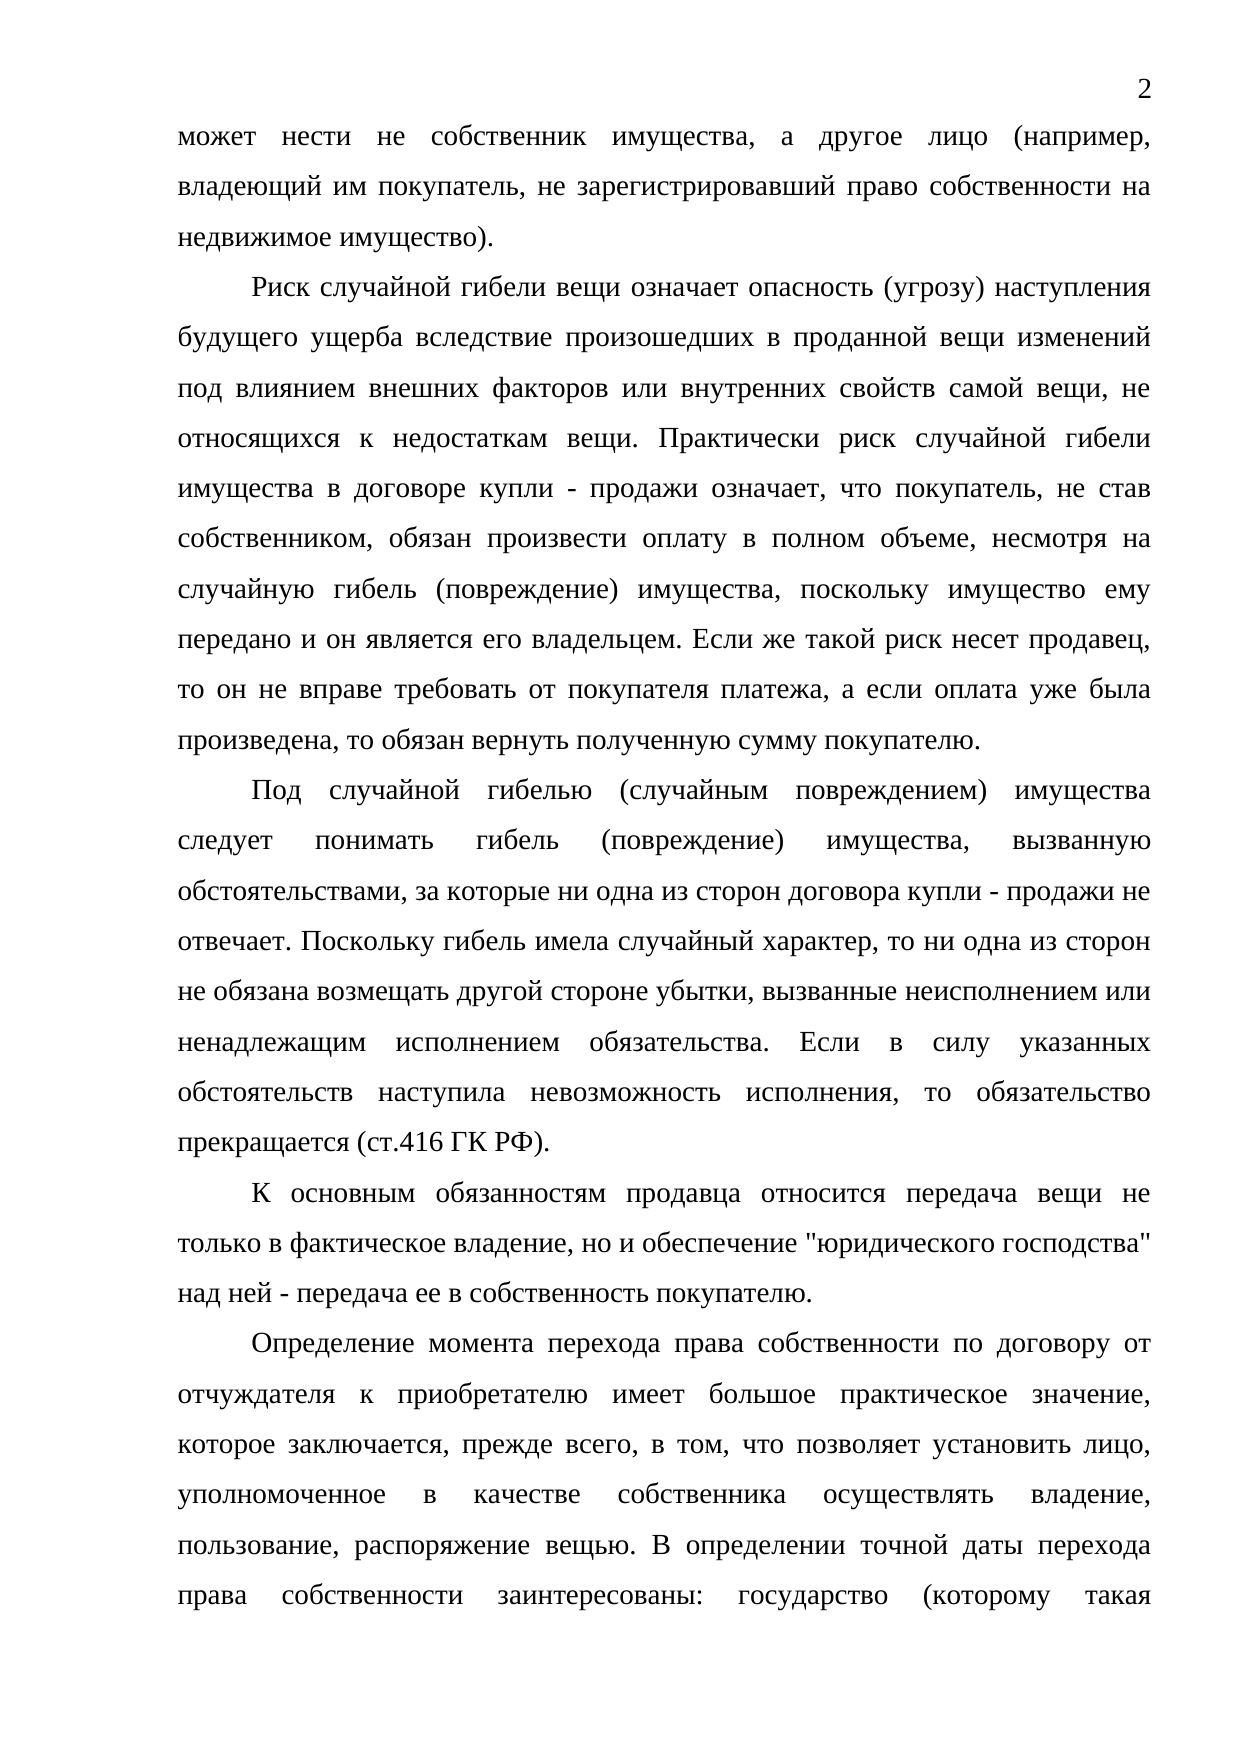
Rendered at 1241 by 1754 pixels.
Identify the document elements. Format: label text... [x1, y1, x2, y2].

text К основным обязанностям продавца относится передача вещи не только в фактическое владение, но и обеспечение "юридического господства" над ней - передача ее в собственность покупателю. [177, 1175, 1152, 1309]
text Риск случайной гибели вещи означает опасность (угрозу) наступления будущего ущерба вследствие произошедших в проданной вещи изменений под влиянием внешних факторов или внутренних свойств самой вещи, не относящихся к недостаткам вещи. Практически риск случайной гибели имущества в договоре купли - продажи означает, что покупатель, не став собственником, обязан произвести оплату в полном объеме, несмотря на случайную гибель (повреждение) имущества, поскольку имущество ему передано и он является его владельцем. Если же такой риск несет продавец, то он не вправе требовать от покупателя платежа, а если оплата уже была произведена, то обязан вернуть полученную сумму покупателю. [177, 269, 1152, 755]
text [177, 1326, 1152, 1611]
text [177, 118, 1152, 252]
text Под случайной гибелью (случайным повреждением) имущества следует понимать гибель (повреждение) имущества, вызванную обстоятельствами, за которые ни одна из сторон договора купли - продажи не отвечает. Поскольку гибель имела случайный характер, то ни одна из сторон не обязана возмещать другой стороне убытки, вызванные неисполнением или ненадлежащим исполнением обязательства. Если в силу указанных обстоятельств наступила невозможность исполнения, то обязательство прекращается (ст.416 ГК РФ). [177, 772, 1152, 1158]
